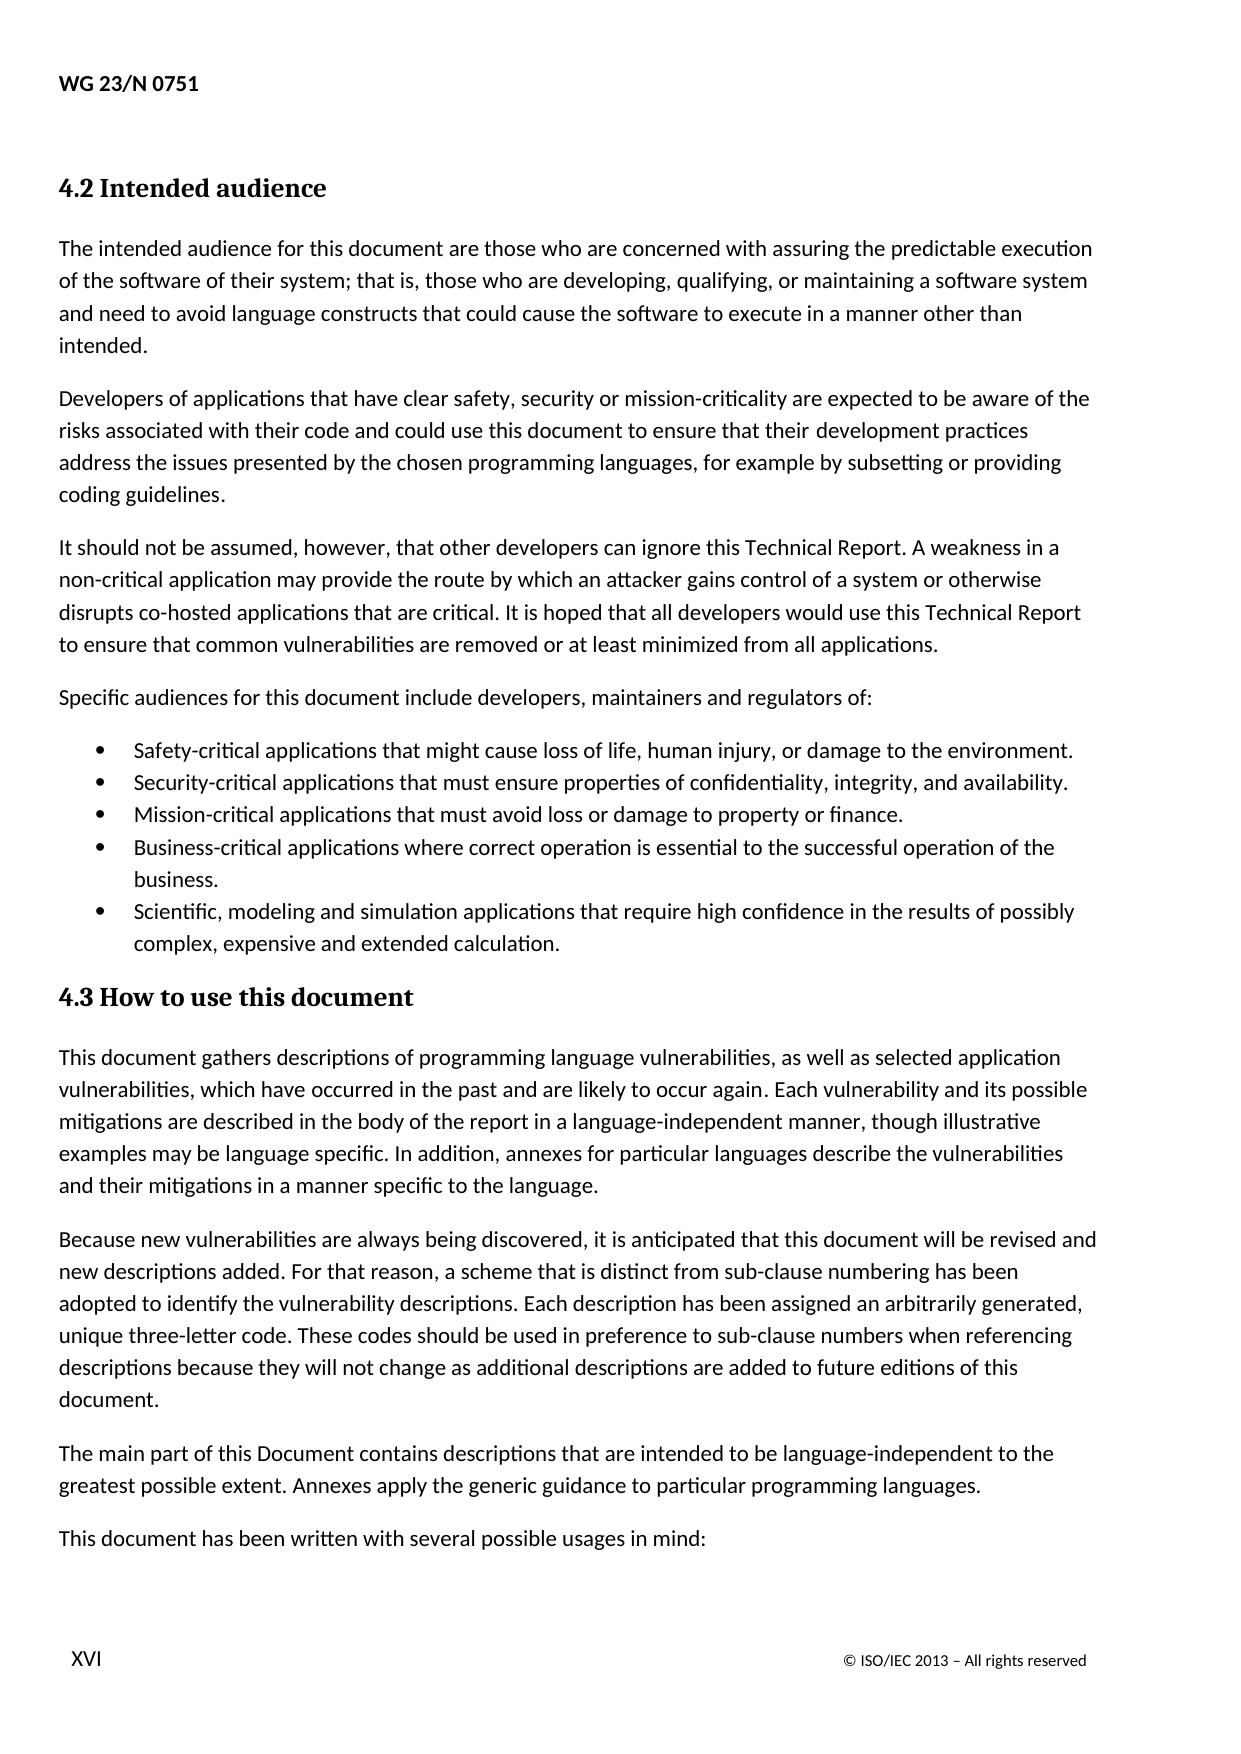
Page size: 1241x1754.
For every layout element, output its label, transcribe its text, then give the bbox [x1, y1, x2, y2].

text The intended audience for this document are those who are concerned with assuring the predictable execution of the software of their system; that is, those who are developing, qualifying, or maintaining a software system and need to avoid language constructs that could cause the software to execute in a manner other than intended. [58, 234, 1099, 359]
subtitle 4.2 Intended audience [58, 173, 1099, 205]
text Specific audiences for this document include developers, maintainers and regulators of: [58, 683, 1099, 711]
text The main part of this Document contains descriptions that are intended to be language-independent to the greatest possible extent. Annexes apply the generic guidance to particular programming languages. [58, 1439, 1099, 1499]
list Scientific, modeling and simulation applications that require high confidence in the results of possibly complex, expensive and extended calculation. [96, 897, 1099, 957]
text Developers of applications that have clear safety, security or mission-criticality are expected to be aware of the risks associated with their code and could use this document to ensure that their development practices address the issues presented by the chosen programming languages, for example by subsetting or providing coding guidelines. [58, 384, 1099, 508]
text This document gathers descriptions of programming language vulnerabilities, as well as selected application vulnerabilities, which have occurred in the past and are likely to occur again. Each vulnerability and its possible mitigations are described in the body of the report in a language-independent manner, though illustrative examples may be language specific. In addition, annexes for particular languages describe the vulnerabilities and their mitigations in a manner specific to the language. [58, 1043, 1099, 1200]
text This document has been written with several possible usages in mind: [58, 1524, 1099, 1552]
text It should not be assumed, however, that other developers can ignore this Technical Report. A weakness in a non-critical application may provide the route by which an attacker gains control of a system or otherwise disrupts co-hosted applications that are critical. It is hoped that all developers would use this Technical Report to ensure that common vulnerabilities are removed or at least minimized from all applications. [58, 533, 1099, 658]
text Because new vulnerabilities are always being discovered, it is anticipated that this document will be revised and new descriptions added. For that reason, a scheme that is distinct from sub-clause numbering has been adopted to identify the vulnerability descriptions. Each description has been assigned an arbitrarily generated, unique three-letter code. These codes should be used in preference to sub-clause numbers when referencing descriptions because they will not change as additional descriptions are added to future editions of this document. [58, 1225, 1099, 1414]
list Business-critical applications where correct operation is essential to the successful operation of the business. [96, 833, 1099, 893]
list Safety-critical applications that might cause loss of life, human injury, or damage to the environment. [96, 736, 1099, 764]
list Security-critical applications that must ensure properties of confidentiality, integrity, and availability. [96, 768, 1099, 796]
list Mission-critical applications that must avoid loss or damage to property or finance. [96, 800, 1099, 828]
subtitle 4.3 How to use this document [58, 982, 1099, 1013]
